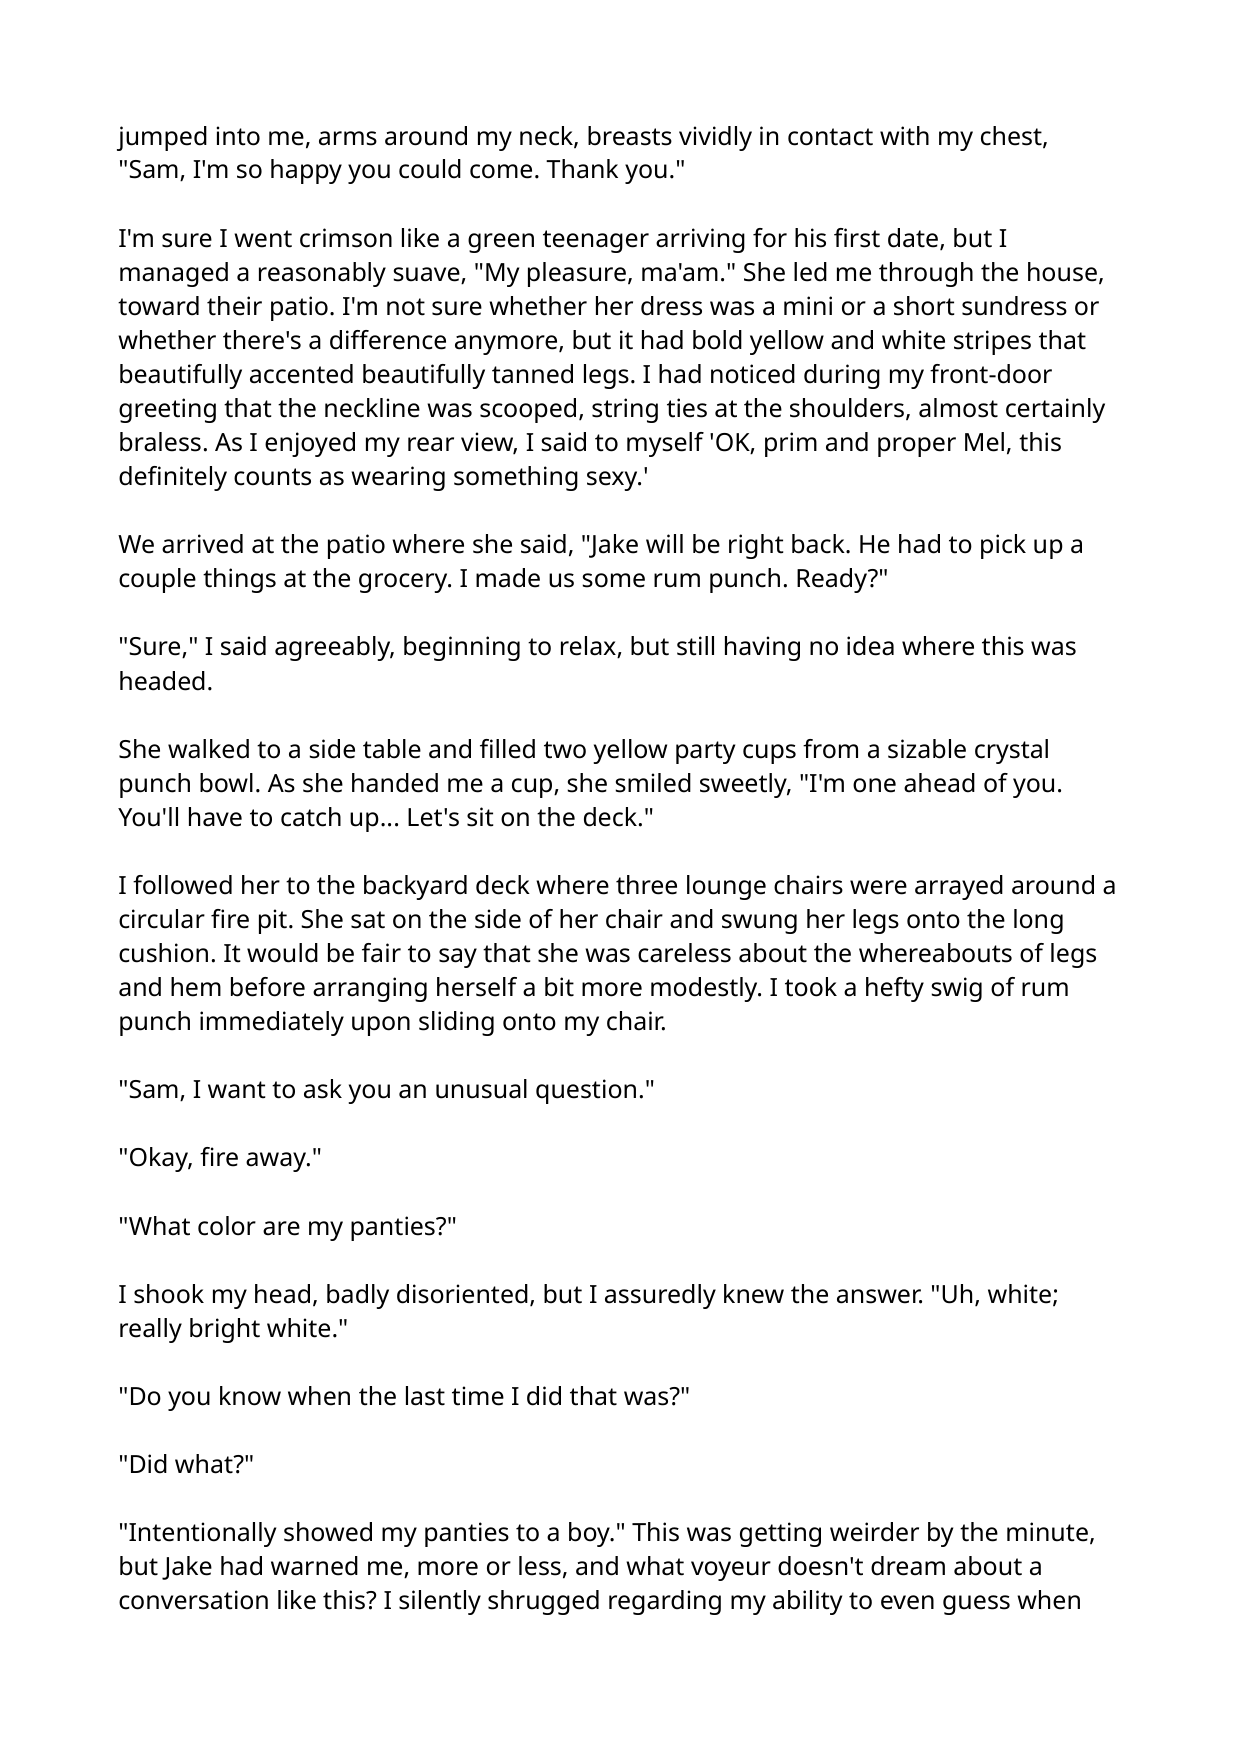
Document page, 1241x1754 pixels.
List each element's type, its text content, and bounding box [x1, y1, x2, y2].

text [118, 1515, 1122, 1617]
text I'm sure I went crimson like a green teenager arriving for his first date, but I managed a reasonably suave, "My pleasure, ma'am." She led me through the house, toward their patio. I'm not sure whether her dress was a mini or a short sundress or whether there's a difference anymore, but it had bold yellow and white stripes that beautifully accented beautifully tanned legs. I had noticed during my front-door greeting that the neckline was scooped, string ties at the shoulders, almost certainly braless. As I enjoyed my rear view, I said to myself 'OK, prim and proper Mel, this definitely counts as wearing something sexy.' [118, 220, 1122, 493]
text We arrived at the patio where she said, "Jake will be right back. He had to pick up a couple things at the grocery. I made us some rum punch. Ready?" [118, 527, 1122, 595]
text "Sure," I said agreeably, beginning to relax, but still having no idea where this was headed. [118, 629, 1122, 697]
text "Did what?" [118, 1447, 1122, 1481]
text "Sam, I want to ask you an unusual question." [118, 1072, 1122, 1106]
text She walked to a side table and filled two yellow party cups from a sizable crystal punch bowl. As she handed me a cup, she smiled sweetly, "I'm one ahead of you. You'll have to catch up... Let's sit on the deck." [118, 731, 1122, 833]
text I followed her to the backyard deck where three lounge chairs were arrayed around a circular fire pit. She sat on the side of her chair and swung her legs onto the long cushion. It would be fair to say that she was careless about the whereabouts of legs and hem before arranging herself a bit more modestly. I took a hefty swig of rum punch immediately upon sliding onto my chair. [118, 867, 1122, 1038]
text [118, 118, 1122, 186]
text "Okay, fire away." [118, 1140, 1122, 1174]
text "Do you know when the last time I did that was?" [118, 1378, 1122, 1412]
text "What color are my panties?" [118, 1208, 1122, 1242]
text I shook my head, badly disoriented, but I assuredly knew the answer. "Uh, white; really bright white." [118, 1276, 1122, 1344]
